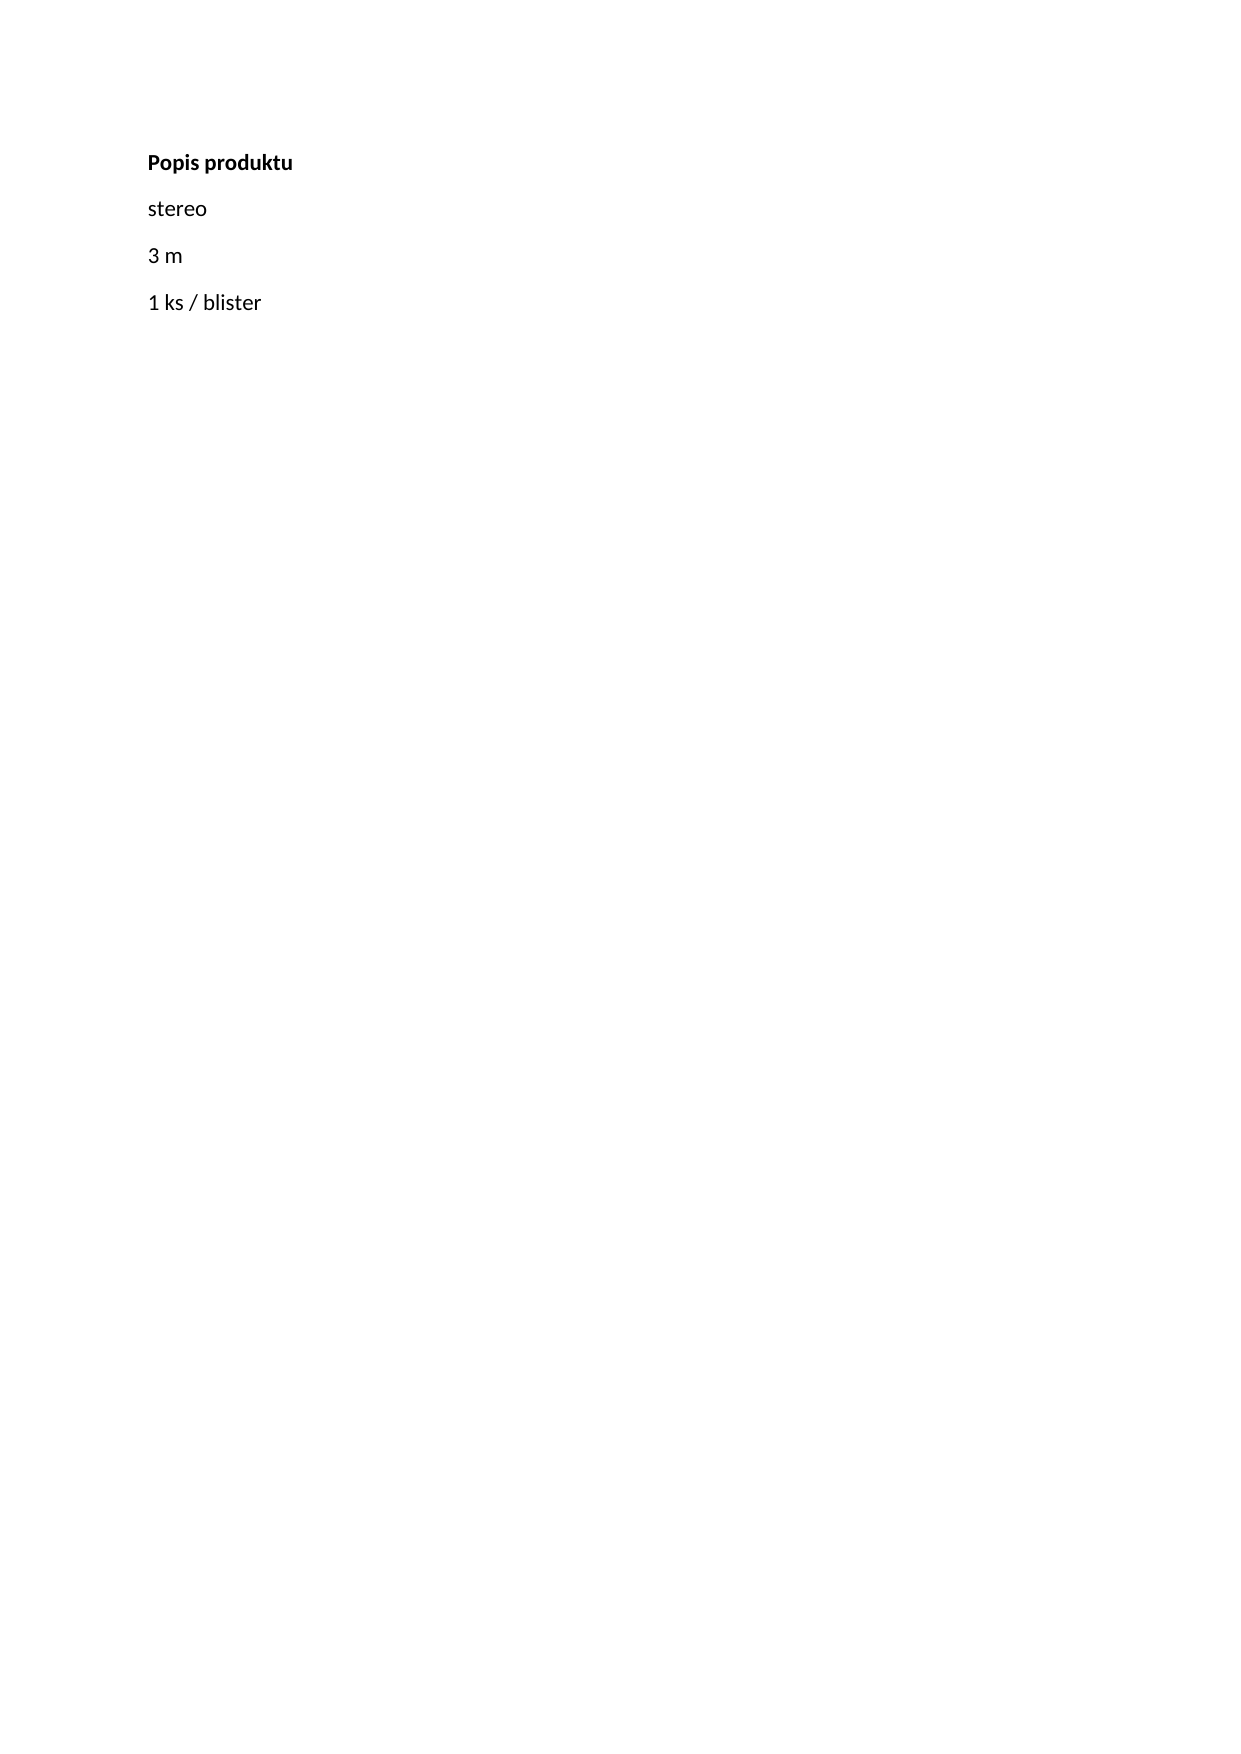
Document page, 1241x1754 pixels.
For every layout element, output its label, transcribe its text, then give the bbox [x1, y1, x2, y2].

text stereo [148, 194, 1093, 222]
text 3 m [148, 241, 1093, 269]
text Popis produktu [148, 148, 1093, 176]
text 1 ks / blister [148, 288, 1093, 316]
